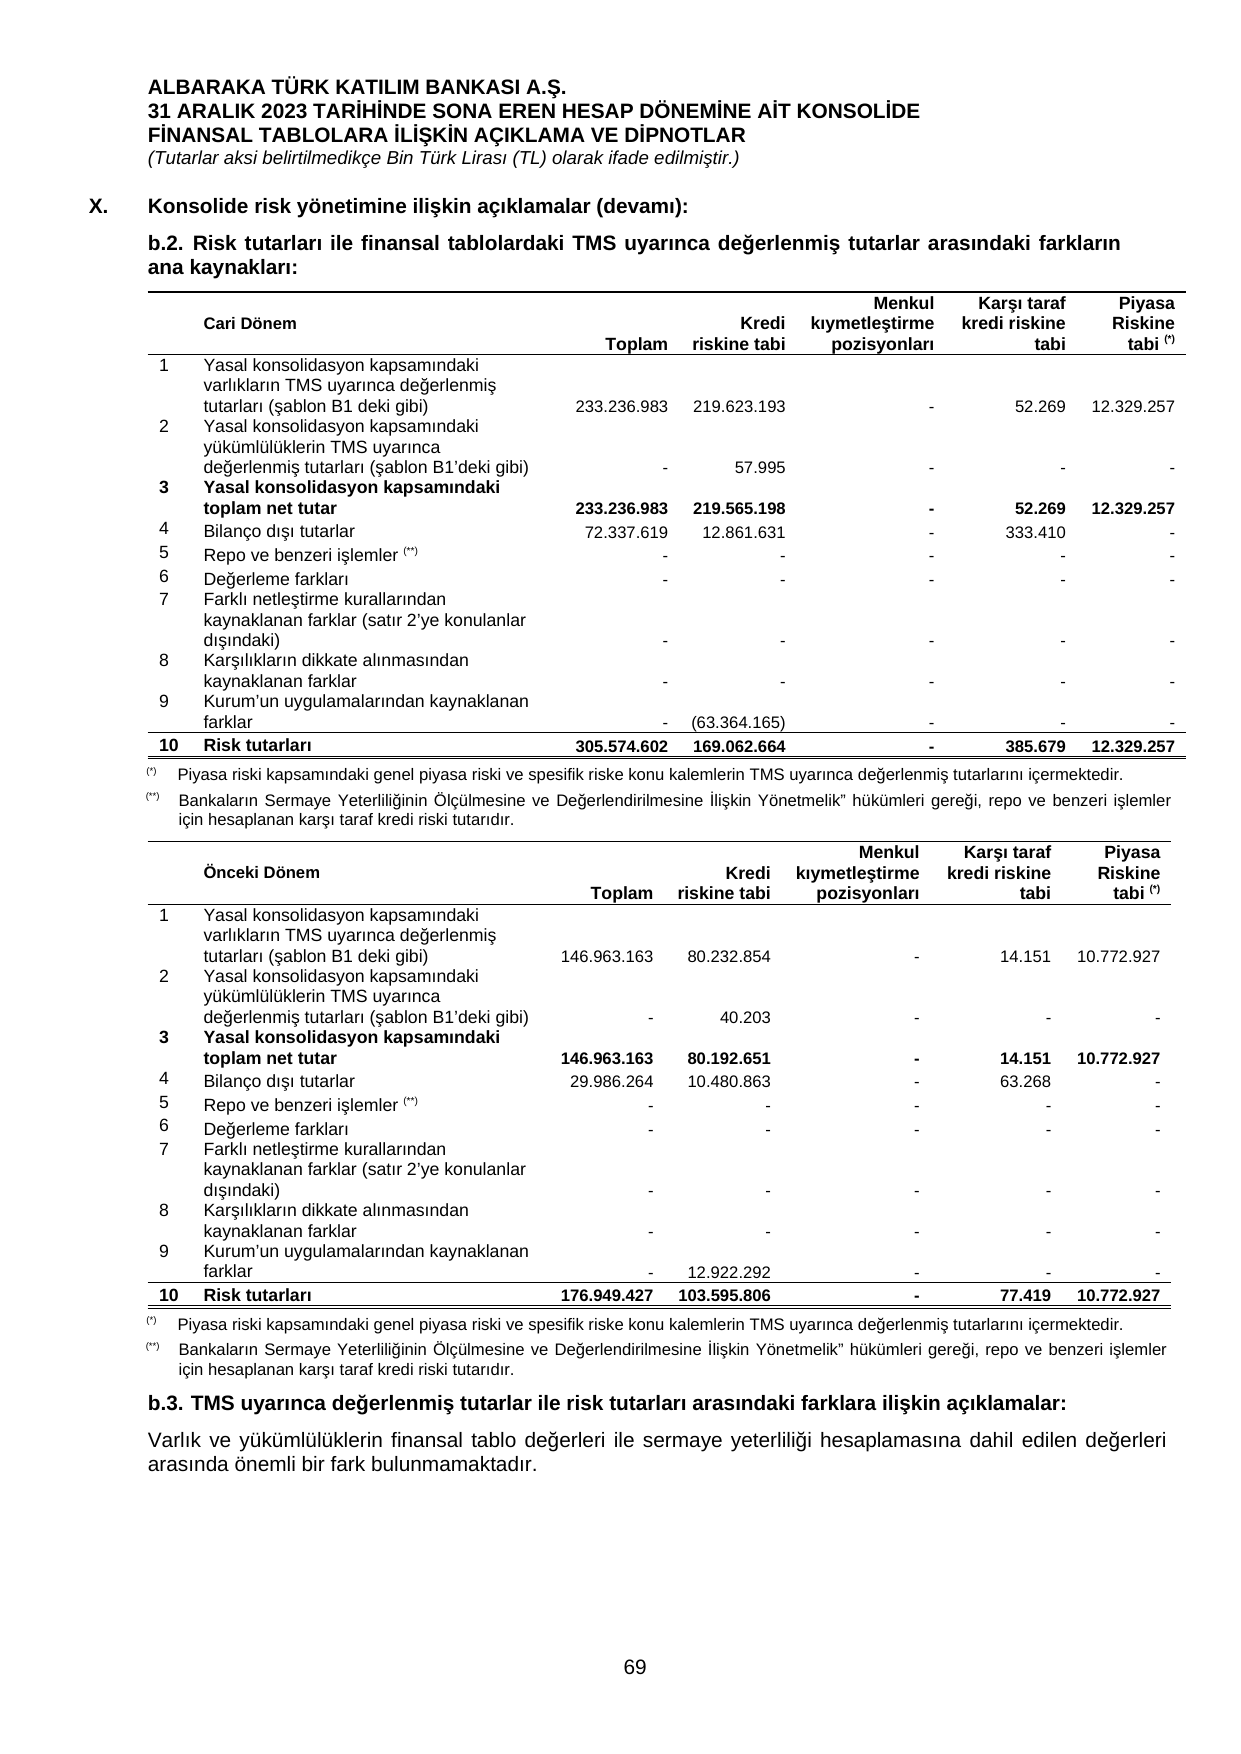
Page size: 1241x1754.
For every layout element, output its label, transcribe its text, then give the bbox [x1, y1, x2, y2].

text (**) Bankaların Sermaye Yeterliliğinin Ölçülmesine ve Değerlendirilmesine İlişkin Yönetmelik” hükümleri gereği, repo ve benzeri işlemler için hesaplanan karşı taraf kredi riski tutarıdır. [146, 1340, 1168, 1378]
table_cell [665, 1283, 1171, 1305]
text Varlık ve yükümlülüklerin finansal tablo değerleri ile sermaye yeterliliği hesaplamasına dahil edilen değerleri arasında önemli bir fark bulunmamaktadır. [148, 1427, 1168, 1475]
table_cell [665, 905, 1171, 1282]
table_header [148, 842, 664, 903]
text (*) Piyasa riski kapsamındaki genel piyasa riski ve spesifik riske konu kalemlerin TMS uyarınca değerlenmiş tutarlarını içermektedir. [146, 1315, 1168, 1334]
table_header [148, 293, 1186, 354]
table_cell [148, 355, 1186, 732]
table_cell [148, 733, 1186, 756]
text (*) Piyasa riski kapsamındaki genel piyasa riski ve spesifik riske konu kalemlerin TMS uyarınca değerlenmiş tutarlarını içermektedir. [146, 765, 1173, 784]
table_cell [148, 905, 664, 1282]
text (**) Bankaların Sermaye Yeterliliğinin Ölçülmesine ve Değerlendirilmesine İlişkin Yönetmelik” hükümleri gereği, repo ve benzeri işlemler için hesaplanan karşı taraf kredi riski tutarıdır. [146, 790, 1173, 829]
text b.2. Risk tutarları ile finansal tablolardaki TMS uyarınca değerlenmiş tutarlar arasındaki farkların ana kaynakları: [148, 231, 1122, 279]
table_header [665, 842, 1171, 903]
text X. Konsolide risk yönetimine ilişkin açıklamalar (devamı): [89, 193, 1122, 218]
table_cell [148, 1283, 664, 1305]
text b.3. TMS uyarınca değerlenmiş tutarlar ile risk tutarları arasındaki farklara ilişkin açıklamalar: [148, 1391, 1168, 1415]
